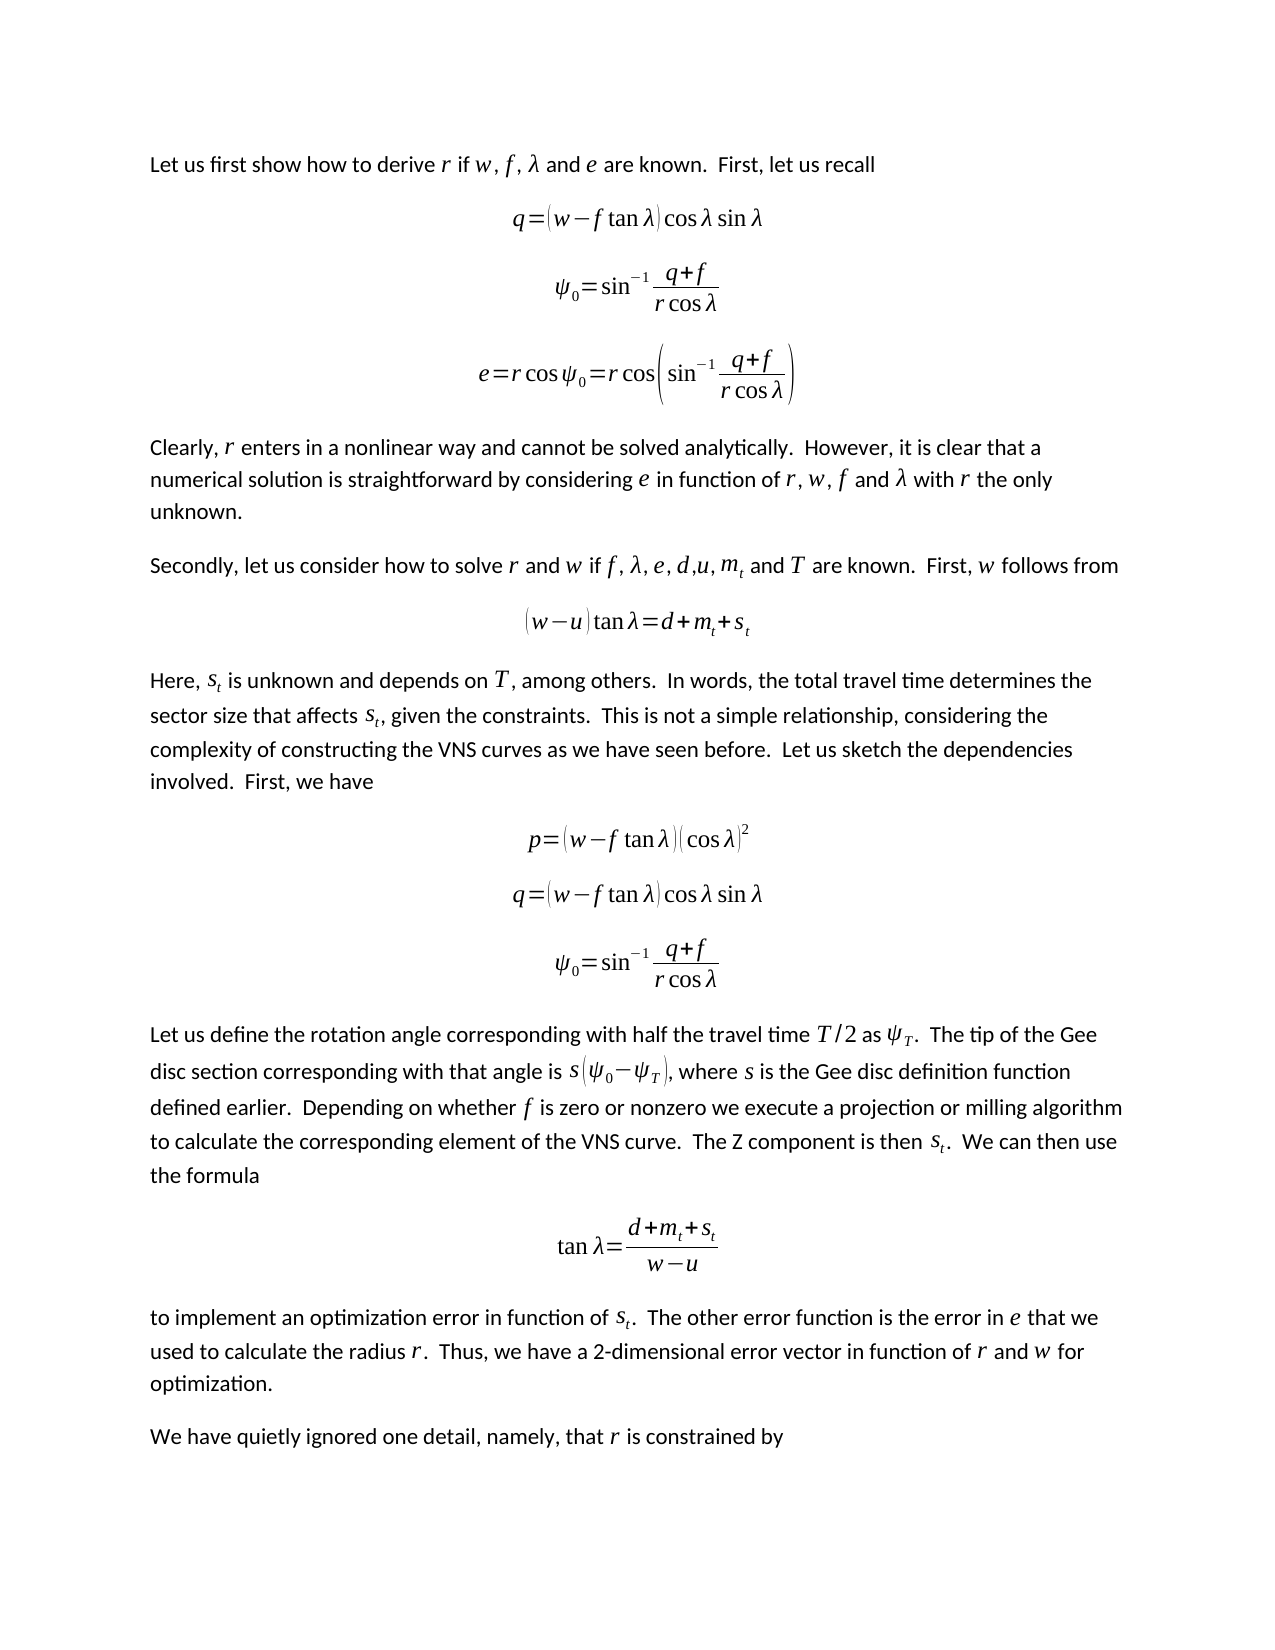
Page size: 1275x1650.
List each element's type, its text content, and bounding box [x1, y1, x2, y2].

text We have quietly ignored one detail, namely, that is constrained by [150, 1422, 1125, 1450]
text Let us define the rotation angle corresponding with half the travel time as . The tip of the Gee disc section corresponding with that angle is , where is the Gee disc definition function defined earlier. Depending on whether is zero or nonzero we execute a projection or milling algorithm to calculate the corresponding element of the VNS curve. The Z component is then . We can then use the formula [150, 1019, 1125, 1189]
text Here, is unknown and depends on , among others. In words, the total travel time determines the sector size that affects , given the constraints. This is not a simple relationship, considering the complexity of constructing the VNS curves as we have seen before. Let us sketch the dependencies involved. First, we have [150, 664, 1125, 795]
text to implement an optimization error in function of . The other error function is the error in that we used to calculate the radius . Thus, we have a 2-dimensional error vector in function of and for optimization. [150, 1301, 1125, 1397]
text Clearly, enters in a nonlinear way and cannot be solved analytically. However, it is clear that a numerical solution is straightforward by considering in function of , , and with the only unknown. [150, 433, 1125, 525]
text Secondly, let us consider how to solve and if , , , ,, and are known. First, follows from [150, 550, 1125, 581]
text Let us first show how to derive if , , and are known. First, let us recall [150, 150, 1125, 178]
